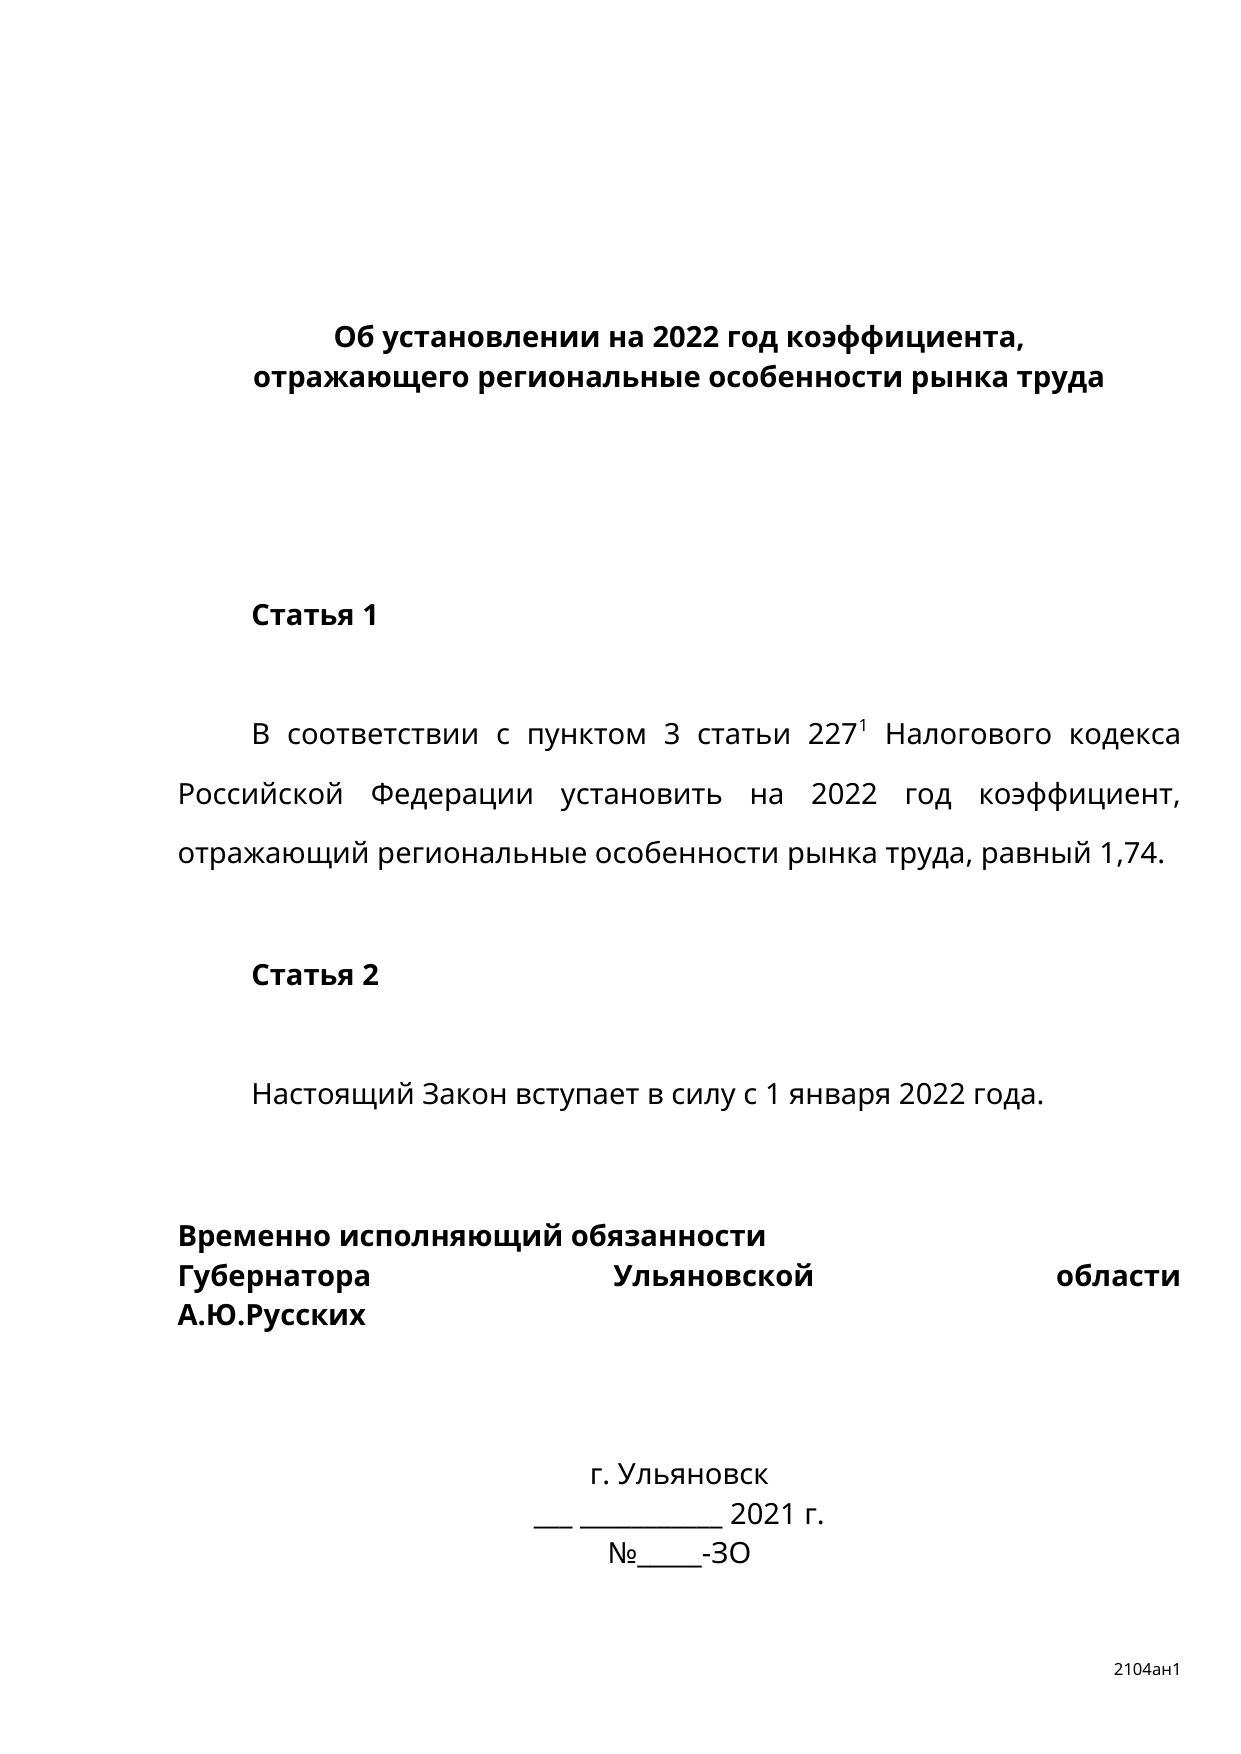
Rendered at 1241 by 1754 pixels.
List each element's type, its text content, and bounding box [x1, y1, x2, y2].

text Об установлении на 2022 год коэффициента, [177, 317, 1181, 356]
text отражающего региональные особенности рынка труда [177, 356, 1181, 396]
text Статья 1 [177, 594, 1181, 634]
text Губернатора Ульяновской области А.Ю.Русских [177, 1255, 1181, 1334]
text Статья 2 [177, 954, 1181, 994]
text №_____-ЗО [177, 1533, 1181, 1572]
text Временно исполняющий обязанности [177, 1215, 1181, 1255]
text Настоящий Закон вступает в силу с 1 января 2022 года. [177, 1073, 1181, 1113]
text ___ ___________ 2021 г. [177, 1493, 1181, 1533]
text В соответствии с пунктом 3 статьи 2271 Налогового кодекса Российской Федерации установить на 2022 год коэффициент, отражающий региональные особенности рынка труда, равный 1,74. [177, 713, 1181, 872]
text г. Ульяновск [177, 1453, 1181, 1493]
